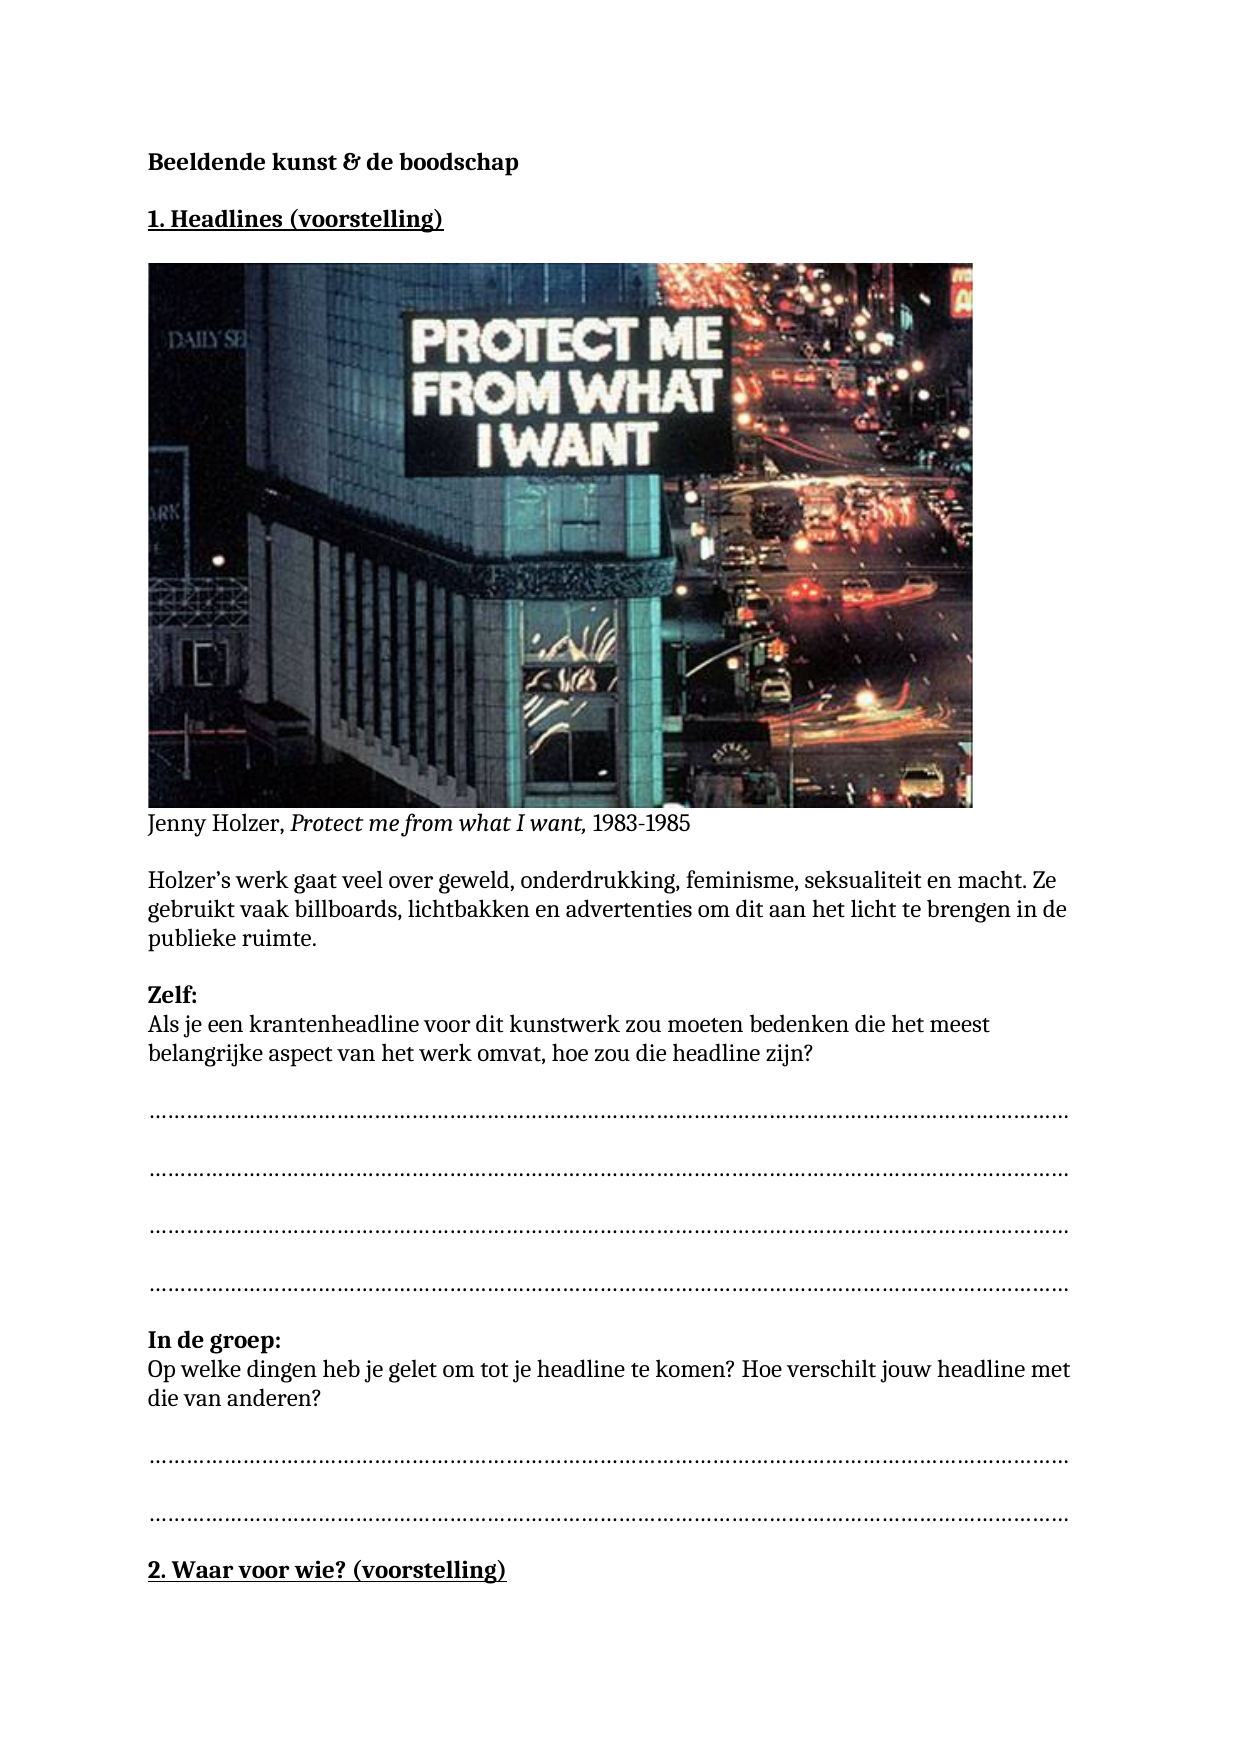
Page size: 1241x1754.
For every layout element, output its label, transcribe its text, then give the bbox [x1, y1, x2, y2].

text Op welke dingen heb je gelet om tot je headline te komen? Hoe verschilt jouw headline met die van anderen? [148, 1355, 1093, 1413]
text Holzer’s werk gaat veel over geweld, onderdrukking, feminisme, seksualiteit en macht. Ze gebruikt vaak billboards, lichtbakken en advertenties om dit aan het licht te brengen in de publieke ruimte. [148, 866, 1093, 953]
text ………………………………………………………………………………………………………………………………… [148, 1211, 1093, 1240]
picture [148, 263, 973, 808]
text In de groep: [148, 1326, 1093, 1355]
text ………………………………………………………………………………………………………………………………… [148, 1269, 1093, 1298]
text ………………………………………………………………………………………………………………………………… [148, 1441, 1093, 1470]
text Als je een krantenheadline voor dit kunstwerk zou moeten bedenken die het meest belangrijke aspect van het werk omvat, hoe zou die headline zijn? [148, 1010, 1093, 1068]
text 1. Headlines (voorstelling) [148, 205, 1093, 234]
text Beeldende kunst & de boodschap [148, 148, 1093, 176]
text ………………………………………………………………………………………………………………………………… [148, 1096, 1093, 1125]
text Zelf: [148, 981, 1093, 1010]
text ………………………………………………………………………………………………………………………………… [148, 1499, 1093, 1528]
text Jenny Holzer, Protect me from what I want, 1983-1985 [148, 809, 1093, 838]
text 2. Waar voor wie? (voorstelling) [148, 1556, 1093, 1585]
text ………………………………………………………………………………………………………………………………… [148, 1154, 1093, 1183]
